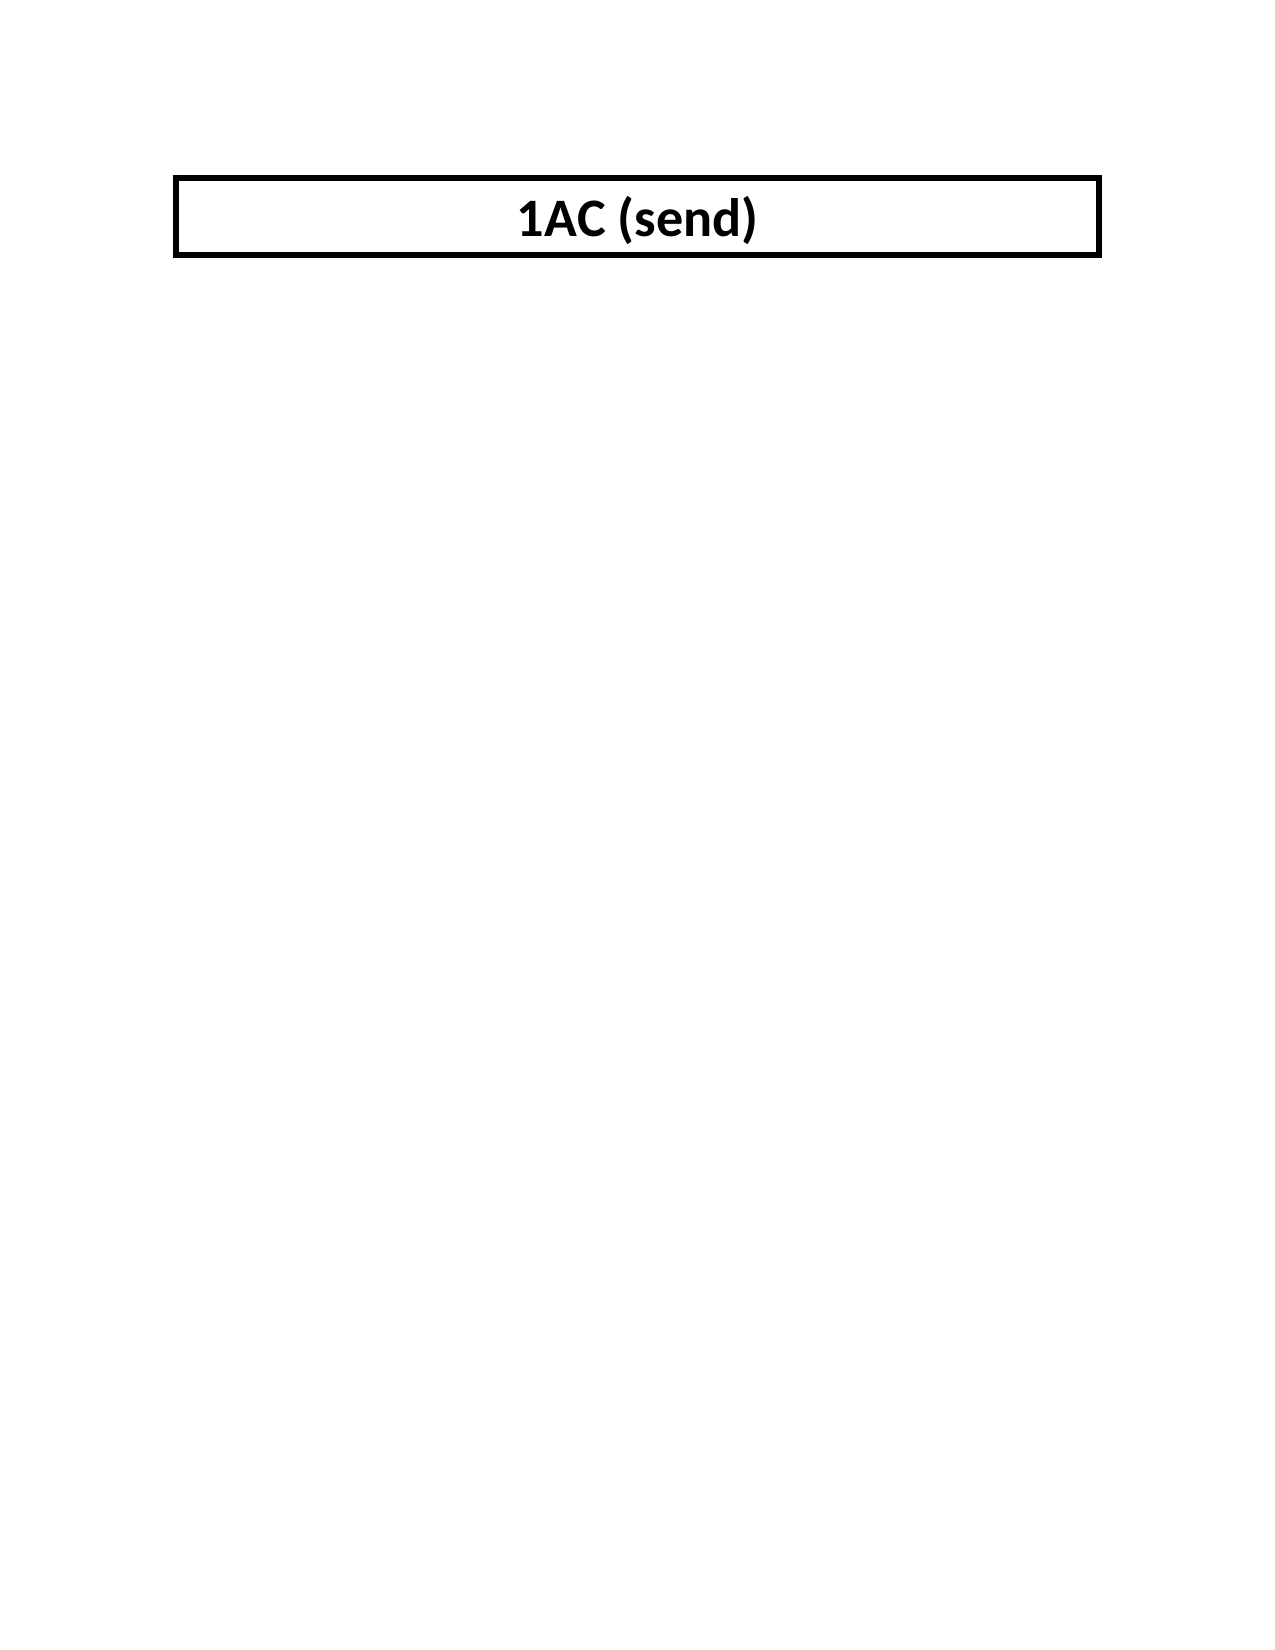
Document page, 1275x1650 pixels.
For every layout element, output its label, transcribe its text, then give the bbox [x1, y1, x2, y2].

subtitle 1AC (send) [179, 181, 1096, 252]
